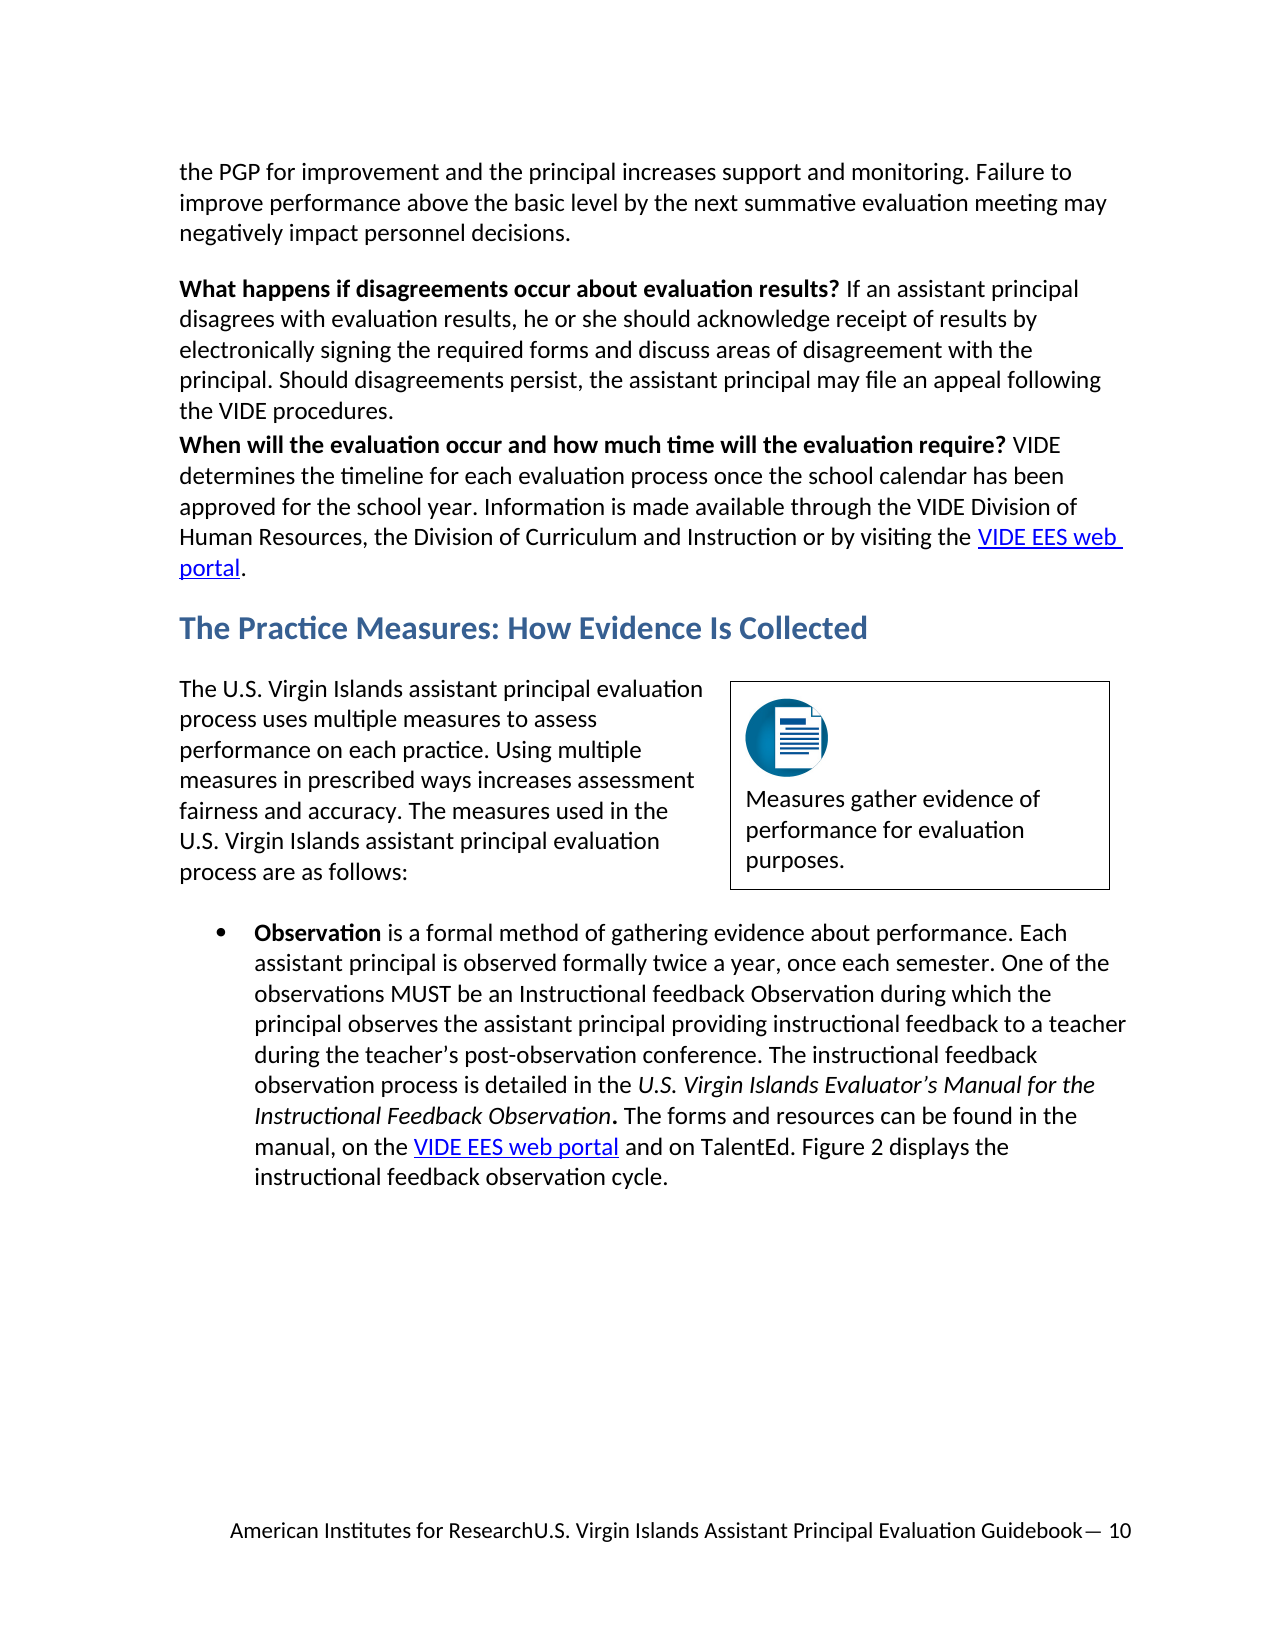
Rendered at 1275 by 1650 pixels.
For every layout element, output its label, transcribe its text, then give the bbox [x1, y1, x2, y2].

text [179, 156, 1131, 248]
list Observation is a formal method of gathering evidence about performance. Each assistant principal is observed formally twice a year, once each semester. One of the observations MUST be an Instructional feedback Observation during which the principal observes the assistant principal providing instructional feedback to a teacher during the teacher’s post-observation conference. The instructional feedback observation process is detailed in the U.S. Virgin Islands Evaluator’s Manual for the Instructional Feedback Observation. The forms and resources can be found in the manual, on the VIDE EES web portal and on TalentEd. Figure 2 displays the instructional feedback observation cycle. [217, 917, 1131, 1192]
text What happens if disagreements occur about evaluation results? If an assistant principal disagrees with evaluation results, he or she should acknowledge receipt of results by electronically signing the required forms and discuss areas of disagreement with the principal. Should disagreements persist, the assistant principal may file an appeal following the VIDE procedures. [179, 273, 1131, 425]
text When will the evaluation occur and how much time will the evaluation require? VIDE determines the timeline for each evaluation process once the school calendar has been approved for the school year. Information is made available through the VIDE Division of Human Resources, the Division of Curriculum and Instruction or by visiting the VIDE EES web portal. [179, 429, 1131, 582]
subtitle The Practice Measures: How Evidence Is Collected [179, 607, 1131, 648]
picture [745, 696, 828, 779]
text The U.S. Virgin Islands assistant principal evaluation process uses multiple measures to assess performance on each practice. Using multiple measures in prescribed ways increases assessment fairness and accuracy. The measures used in the U.S. Virgin Islands assistant principal evaluation process are as follows: [179, 673, 1131, 887]
